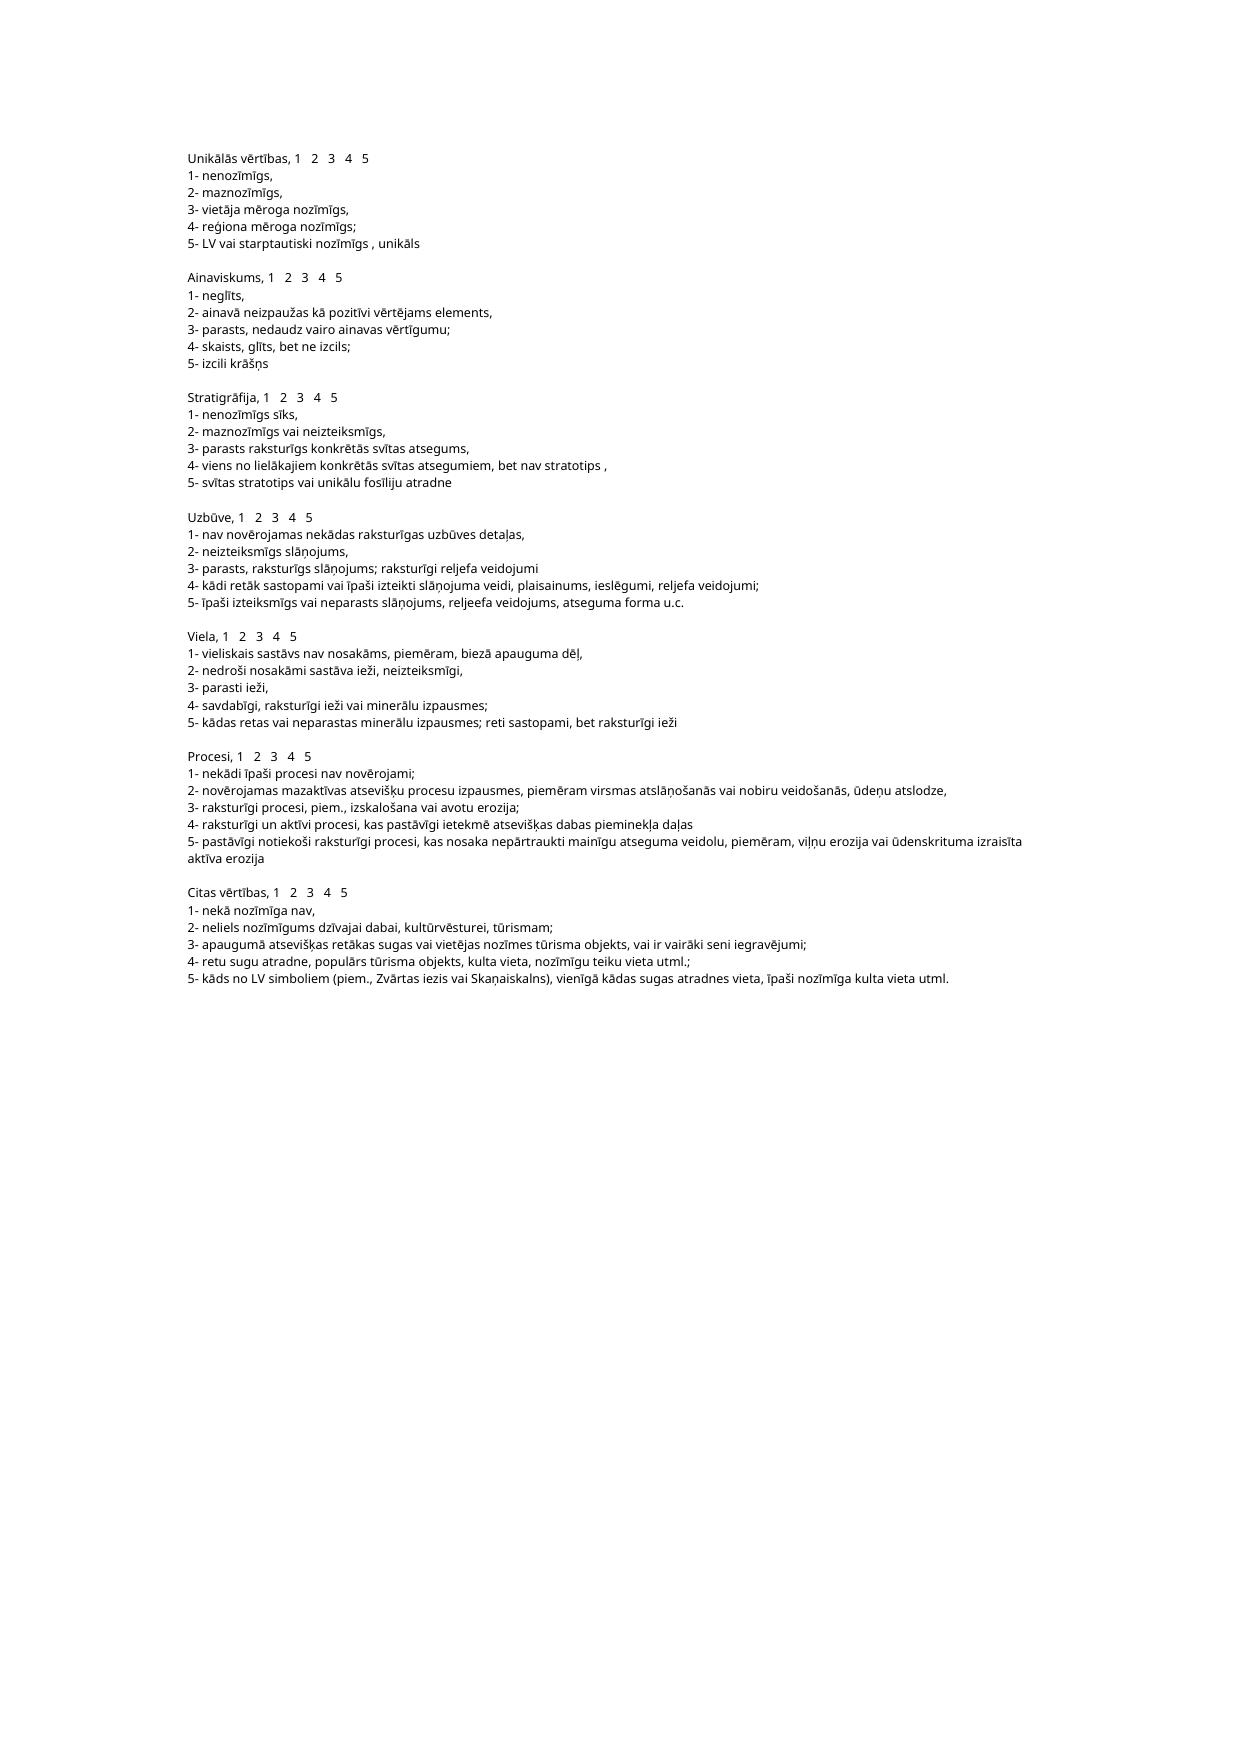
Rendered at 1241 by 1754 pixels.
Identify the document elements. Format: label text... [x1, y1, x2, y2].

text Unikālās vērtības, 1 2 3 4 5 1- nenozīmīgs, 2- maznozīmīgs, 3- vietāja mēroga nozīmīgs, 4- reģiona mēroga nozīmīgs; 5- LV vai starptautiski nozīmīgs , unikāls Ainaviskums, 1 2 3 4 5 1- neglīts, 2- ainavā neizpaužas kā pozitīvi vērtējams elements, 3- parasts, nedaudz vairo ainavas vērtīgumu; 4- skaists, glīts, bet ne izcils; 5- izcili krāšņs Stratigrāfija, 1 2 3 4 5 1- nenozīmīgs sīks, 2- maznozīmīgs vai neizteiksmīgs, 3- parasts raksturīgs konkrētās svītas atsegums, 4- viens no lielākajiem konkrētās svītas atsegumiem, bet nav stratotips , 5- svītas stratotips vai unikālu fosīliju atradne Uzbūve, 1 2 3 4 5 1- nav novērojamas nekādas raksturīgas uzbūves detaļas, 2- neizteiksmīgs slāņojums, 3- parasts, raksturīgs slāņojums; raksturīgi reljefa veidojumi 4- kādi retāk sastopami vai īpaši izteikti slāņojuma veidi, plaisainums, ieslēgumi, reljefa veidojumi; 5- īpaši izteiksmīgs vai neparasts slāņojums, reljeefa veidojums, atseguma forma u.c. Viela, 1 2 3 4 5 1- vieliskais sastāvs nav nosakāms, piemēram, biezā apauguma dēļ, 2- nedroši nosakāmi sastāva ieži, neizteiksmīgi, 3- parasti ieži, 4- savdabīgi, raksturīgi ieži vai minerālu izpausmes; 5- kādas retas vai neparastas minerālu izpausmes; reti sastopami, bet raksturīgi ieži Procesi, 1 2 3 4 5 1- nekādi īpaši procesi nav novērojami; 2- novērojamas mazaktīvas atsevišķu procesu izpausmes, piemēram virsmas atslāņošanās vai nobiru veidošanās, ūdeņu atslodze, 3- raksturīgi procesi, piem., izskalošana vai avotu erozija; 4- raksturīgi un aktīvi procesi, kas pastāvīgi ietekmē atsevišķas dabas pieminekļa daļas 5- pastāvīgi notiekoši raksturīgi procesi, kas nosaka nepārtraukti mainīgu atseguma veidolu, piemēram, viļņu erozija vai ūdenskrituma izraisīta aktīva erozija Citas vērtības, 1 2 3 4 5 1- nekā nozīmīga nav, 2- neliels nozīmīgums dzīvajai dabai, kultūrvēsturei, tūrismam; 3- apaugumā atsevišķas retākas sugas vai vietējas nozīmes tūrisma objekts, vai ir vairāki seni iegravējumi; 4- retu sugu atradne, populārs tūrisma objekts, kulta vieta, nozīmīgu teiku vieta utml.; 5- kāds no LV simboliem (piem., Zvārtas iezis vai Skaņaiskalns), vienīgā kādas sugas atradnes vieta, īpaši nozīmīga kulta vieta utml. [187, 150, 1053, 987]
